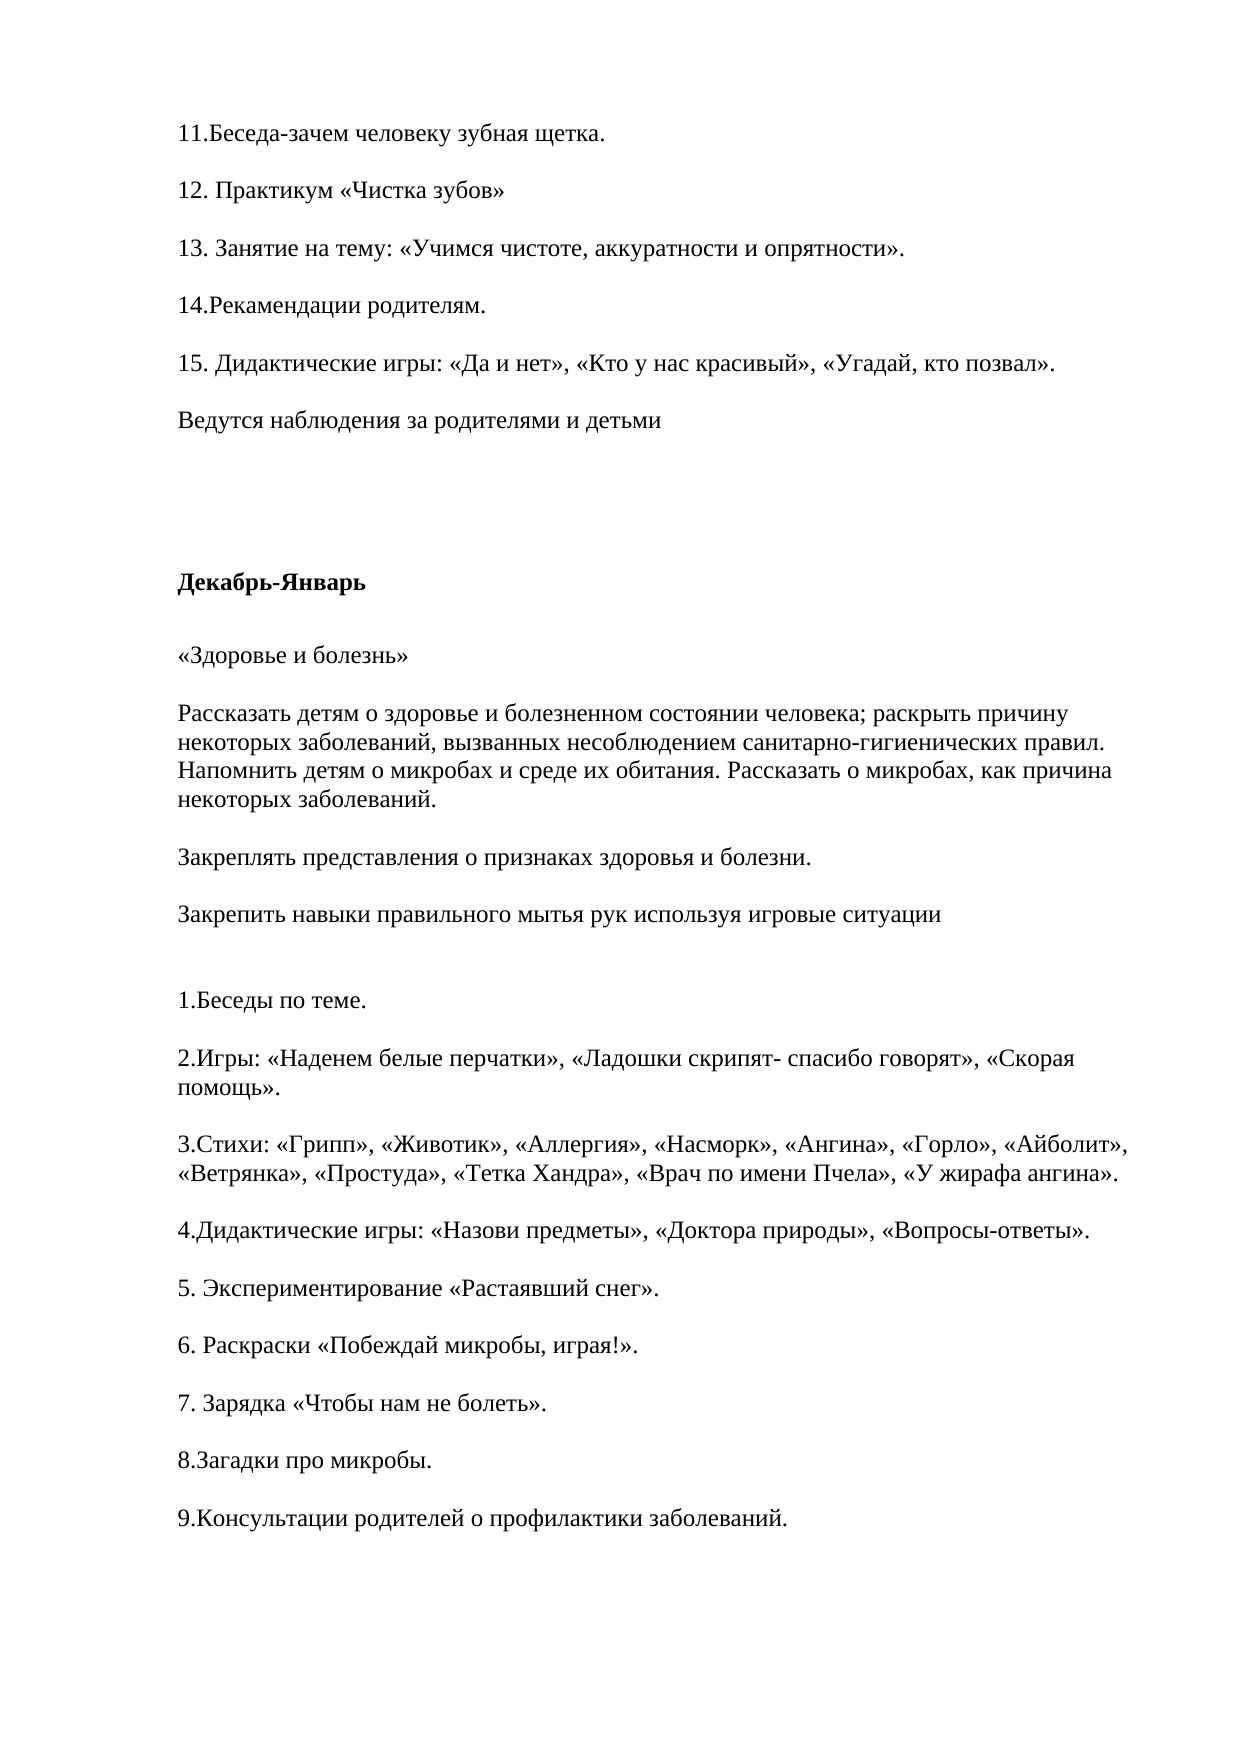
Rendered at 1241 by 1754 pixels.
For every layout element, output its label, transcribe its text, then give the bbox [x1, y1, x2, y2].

text Декабрь-Январь [177, 567, 1152, 596]
text Закреплять представления о признаках здоровья и болезни. [177, 842, 1152, 871]
text 3.Стихи: «Грипп», «Животик», «Аллергия», «Насморк», «Ангина», «Горло», «Айболит», «Ветрянка», «Простуда», «Тетка Хандра», «Врач по имени Пчела», «У жирафа ангина». [177, 1129, 1152, 1187]
text 15. Дидактические игры: «Да и нет», «Кто у нас красивый», «Угадай, кто позвал». [177, 348, 1152, 377]
text 13. Занятие на тему: «Учимся чистоте, аккуратности и опрятности». [177, 233, 1152, 262]
text 9.Консультации родителей о профилактики заболеваний. [177, 1503, 1152, 1532]
text Закрепить навыки правильного мытья рук используя игровые ситуации [177, 899, 1152, 928]
text 7. Зарядка «Чтобы нам не болеть». [177, 1388, 1152, 1417]
text Ведутся наблюдения за родителями и детьми [177, 406, 1152, 434]
text 4.Дидактические игры: «Назови предметы», «Доктора природы», «Вопросы-ответы». [177, 1216, 1152, 1244]
text 1.Беседы по теме. [177, 986, 1152, 1014]
text 5. Экспериментирование «Растаявший снег». [177, 1273, 1152, 1302]
text 11.Беседа-зачем человеку зубная щетка. [177, 118, 1152, 147]
text Рассказать детям о здоровье и болезненном состоянии человека; раскрыть причину некоторых заболеваний, вызванных несоблюдением санитарно-гигиенических правил. Напомнить детям о микробах и среде их обитания. Рассказать о микробах, как причина некоторых заболеваний. [177, 698, 1152, 813]
text 14.Рекамендации родителям. [177, 291, 1152, 319]
text 8.Загадки про микробы. [177, 1446, 1152, 1474]
text 6. Раскраски «Побеждай микробы, играя!». [177, 1331, 1152, 1359]
text «Здоровье и болезнь» [177, 641, 1152, 669]
text 2.Игры: «Наденем белые перчатки», «Ладошки скрипят- спасибо говорят», «Скорая помощь». [177, 1043, 1152, 1101]
text 12. Практикум «Чистка зубов» [177, 176, 1152, 204]
